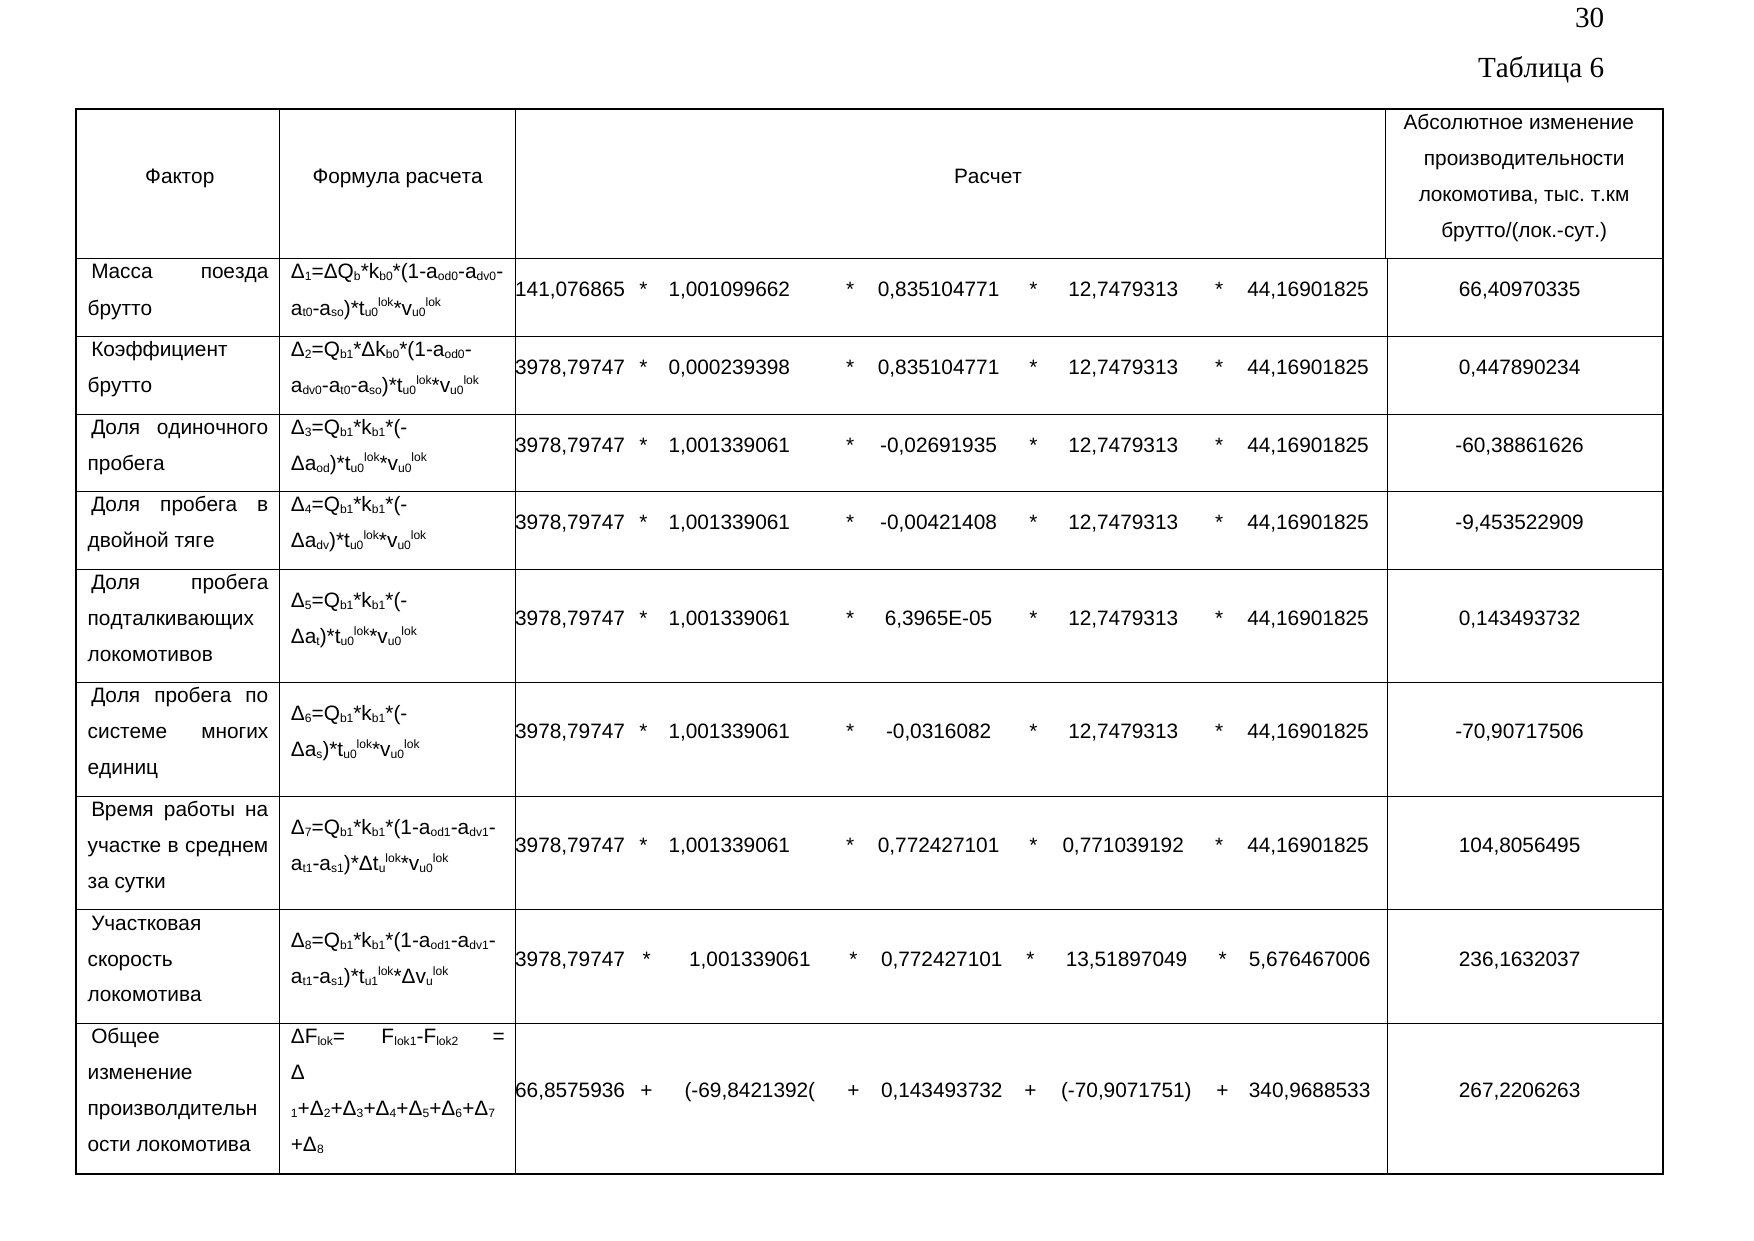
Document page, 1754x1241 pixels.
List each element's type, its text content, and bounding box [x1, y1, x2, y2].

table_cell 13,51897049 [1051, 910, 1213, 1023]
table_cell 3978,79747 [516, 797, 637, 909]
table_cell Доля пробега подталкивающих локомотивов [77, 570, 279, 682]
table_cell 1,001339061 [664, 570, 841, 682]
table_cell Δ3=Qb1*kb1*(-Δaod)*tu0lok*vu0lok [280, 415, 515, 491]
table_cell -0,00421408 [870, 492, 1018, 569]
table_cell 3978,79747 [516, 492, 637, 569]
table_cell Общее изменение произволдительности локомотива [77, 1024, 279, 1172]
table_cell * [841, 492, 870, 569]
table_cell (-70,9071751) [1051, 1024, 1213, 1172]
table_cell * [1210, 337, 1239, 413]
table_cell 44,16901825 [1239, 415, 1387, 491]
table_cell Коэффициент брутто [77, 337, 279, 413]
table_cell * [1018, 492, 1047, 569]
table_cell * [1213, 910, 1243, 1023]
text Таблица 6 [150, 50, 1604, 84]
table_cell * [1018, 415, 1047, 491]
table_cell * [637, 910, 667, 1023]
table_cell + [1021, 1024, 1051, 1172]
table_cell 5,676467006 [1243, 910, 1387, 1023]
table_cell 44,16901825 [1239, 797, 1387, 909]
table_cell (-69,8421392( [667, 1024, 844, 1172]
table_cell * [637, 797, 663, 909]
table_cell Доля пробега в двойной тяге [77, 492, 279, 569]
table_cell * [1210, 259, 1239, 336]
table_cell + [637, 1024, 667, 1172]
table_cell * [1018, 337, 1047, 413]
table_cell 0,772427101 [874, 910, 1021, 1023]
table_cell 104,8056495 [1388, 797, 1662, 909]
table_cell * [841, 797, 870, 909]
table_cell * [841, 337, 870, 413]
table_cell 3978,79747 [516, 415, 637, 491]
table_cell 44,16901825 [1239, 492, 1387, 569]
table_cell Время работы на участке в среднем за сутки [77, 797, 279, 909]
table_cell 0,835104771 [870, 337, 1018, 413]
table_cell 3978,79747 [516, 910, 637, 1023]
table_cell 44,16901825 [1239, 570, 1387, 682]
table_cell 0,772427101 [870, 797, 1018, 909]
table_cell 6,3965E-05 [870, 570, 1018, 682]
table_cell 141,076865 [516, 259, 637, 336]
table_cell * [1018, 683, 1047, 796]
table_cell * [841, 570, 870, 682]
table_cell 0,447890234 [1388, 337, 1662, 413]
table_cell 12,7479313 [1048, 570, 1210, 682]
table_cell 3978,79747 [516, 683, 637, 796]
table_cell + [844, 1024, 873, 1172]
table_cell 236,1632037 [1388, 910, 1662, 1023]
table_cell + [1213, 1024, 1243, 1172]
table_cell 1,001339061 [667, 910, 844, 1023]
table_cell Доля пробега по системе многих единиц [77, 683, 279, 796]
table_cell 1,001339061 [664, 683, 841, 796]
table_cell 44,16901825 [1239, 259, 1387, 336]
table_cell 3978,79747 [516, 337, 637, 413]
table_cell * [637, 492, 663, 569]
table_cell 12,7479313 [1048, 683, 1210, 796]
table_cell Δ7=Qb1*kb1*(1-aod1-adv1-at1-as1)*Δtulok*vu0lok [280, 797, 515, 909]
table_cell 3978,79747 [516, 570, 637, 682]
table_cell 0,143493732 [1388, 570, 1662, 682]
table_cell 66,8575936 [516, 1024, 637, 1172]
table_cell Масса поезда брутто [77, 259, 279, 336]
table_cell 44,16901825 [1239, 683, 1387, 796]
table_cell 0,143493732 [874, 1024, 1021, 1172]
table_cell Δ5=Qb1*kb1*(-Δat)*tu0lok*vu0lok [280, 570, 515, 682]
table_cell Δ2=Qb1*Δkb0*(1-aod0-adv0-at0-aso)*tu0lok*vu0lok [280, 337, 515, 413]
table_cell 66,40970335 [1388, 259, 1662, 336]
table_header Расчет [516, 110, 1385, 258]
table_cell * [1018, 259, 1047, 336]
table_cell * [1210, 570, 1239, 682]
table_cell * [841, 415, 870, 491]
table_cell * [841, 259, 870, 336]
table_cell -9,453522909 [1388, 492, 1662, 569]
table_cell Δ1=ΔQb*kb0*(1-aod0-adv0-at0-aso)*tu0lok*vu0lok [280, 259, 515, 336]
table_cell 1,001339061 [664, 492, 841, 569]
table_cell 1,001339061 [664, 415, 841, 491]
table_cell Δ6=Qb1*kb1*(-Δas)*tu0lok*vu0lok [280, 683, 515, 796]
table_cell * [1018, 570, 1047, 682]
table_cell * [1210, 683, 1239, 796]
table_cell * [1021, 910, 1051, 1023]
table_cell Δ8=Qb1*kb1*(1-aod1-adv1-at1-as1)*tu1lok*Δvulok [280, 910, 515, 1023]
table_cell 0,771039192 [1048, 797, 1210, 909]
table_cell -0,0316082 [870, 683, 1018, 796]
table_cell Δ4=Qb1*kb1*(-Δadv)*tu0lok*vu0lok [280, 492, 515, 569]
table_cell 1,001339061 [664, 797, 841, 909]
table_cell * [637, 337, 663, 413]
table_cell * [1210, 797, 1239, 909]
table_cell 340,9688533 [1243, 1024, 1387, 1172]
table_cell 0,835104771 [870, 259, 1018, 336]
table_cell 12,7479313 [1048, 492, 1210, 569]
table_cell * [1210, 415, 1239, 491]
table_cell Участковая скорость локомотива [77, 910, 279, 1023]
table_cell -60,38861626 [1388, 415, 1662, 491]
table_cell * [637, 415, 663, 491]
table_cell 12,7479313 [1048, 259, 1210, 336]
table_cell Доля одиночного пробега [77, 415, 279, 491]
table_cell -0,02691935 [870, 415, 1018, 491]
table_cell * [1210, 492, 1239, 569]
table_cell 267,2206263 [1388, 1024, 1662, 1172]
table_cell -70,90717506 [1388, 683, 1662, 796]
table_cell 12,7479313 [1048, 415, 1210, 491]
table_header Фактор [77, 110, 279, 258]
table_cell * [637, 259, 663, 336]
table_cell 0,000239398 [664, 337, 841, 413]
table_cell * [1018, 797, 1047, 909]
table_cell 12,7479313 [1048, 337, 1210, 413]
table_header Абсолютное изменение производительности локомотива, тыс. т.км брутто/(лок.-сут.) [1386, 110, 1662, 258]
table_cell * [637, 683, 663, 796]
table_cell 44,16901825 [1239, 337, 1387, 413]
table_cell * [637, 570, 663, 682]
table_cell 1,001099662 [664, 259, 841, 336]
table_cell * [844, 910, 873, 1023]
table_header Формула расчета [280, 110, 515, 258]
table_cell ΔFlok= Flok1-Flok2 = Δ1+Δ2+Δ3+Δ4+Δ5+Δ6+Δ7+Δ8 [280, 1024, 515, 1172]
table_cell * [841, 683, 870, 796]
